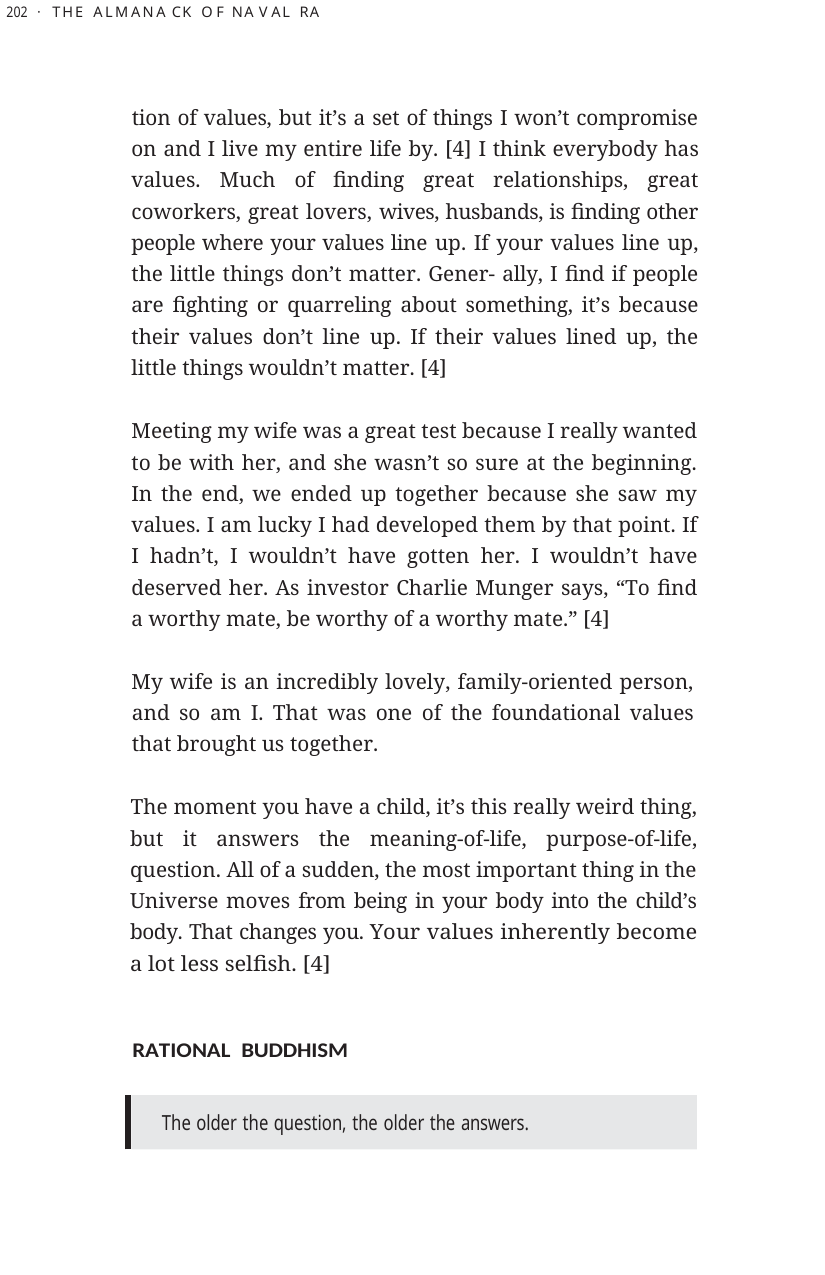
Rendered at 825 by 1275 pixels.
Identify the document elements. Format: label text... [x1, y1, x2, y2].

text My wife is an incredibly lovely, family-oriented person, and so am I. That was one of the foundational values that brought us together. [131, 667, 694, 758]
text Meeting my wife was a great test because I really wanted to be with her, and she wasn’t so sure at the beginning. In the end, we ended up together because she saw my values. I am lucky I had developed them by that point. If I hadn’t, I wouldn’t have gotten her. I wouldn’t have deserved her. As investor Charlie Munger says, “To find a worthy mate, be worthy of a worthy mate.” [4] [131, 416, 697, 632]
subtitle RATIONAL BUDDHISM [132, 1037, 712, 1063]
text The moment you have a child, it’s this really weird thing, but it answers the meaning-of-life, purpose-of-life, question. All of a sudden, the most important thing in the Universe moves from being in your body into the child’s body. That changes you. Your values inherently become a lot less selfish. [4] [130, 792, 698, 977]
text tion of values, but it’s a set of things I won’t compromise on and I live my entire life by. [4] I think everybody has values. Much of finding great relationships, great coworkers, great lovers, wives, husbands, is finding other people where your values line up. If your values line up, the little things don’t matter. Gener- ally, I find if people are fighting or quarreling about something, it’s because their values don’t line up. If their values lined up, the little things wouldn’t matter. [4] [131, 103, 699, 382]
